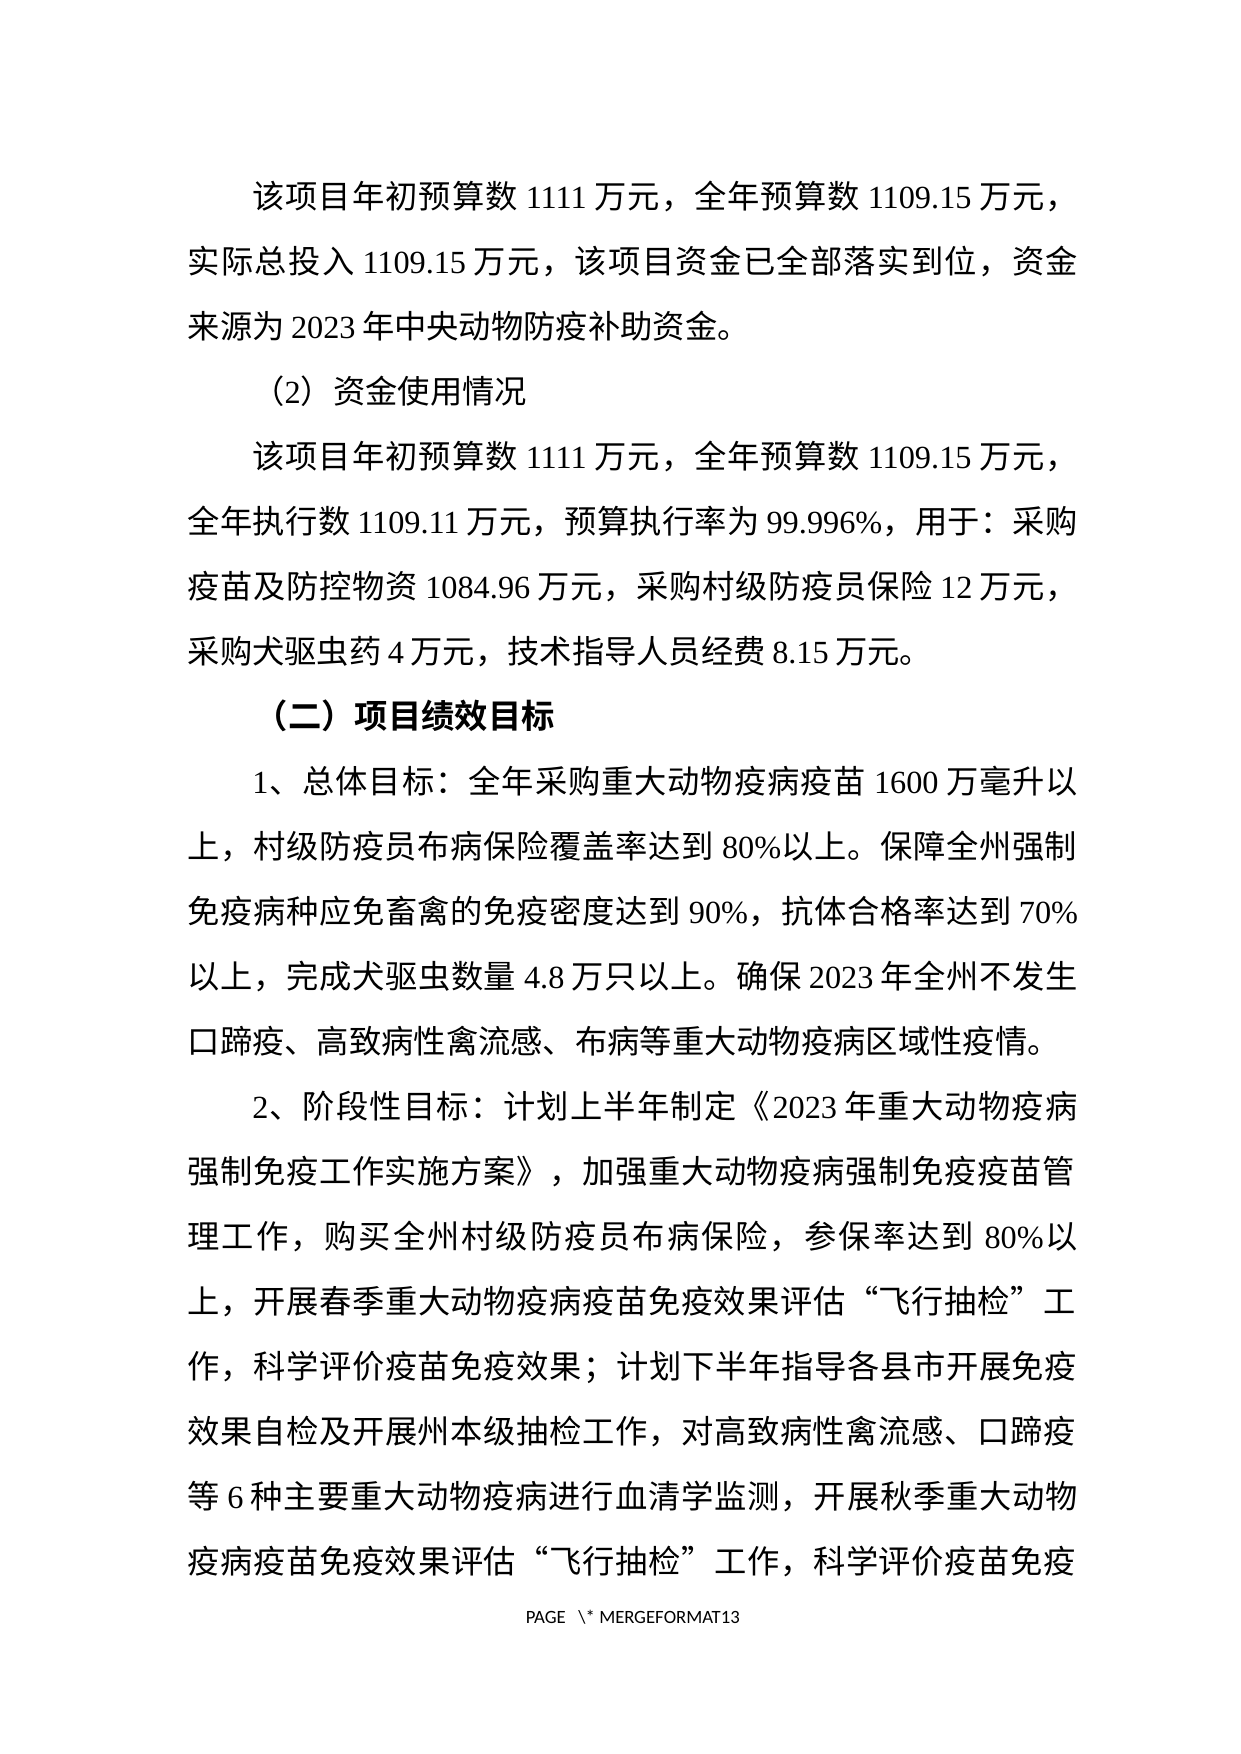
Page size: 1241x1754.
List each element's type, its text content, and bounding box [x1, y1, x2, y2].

title （2）资金使用情况 [187, 357, 1078, 422]
title 该项目年初预算数1111万元，全年预算数1109.15万元，全年执行数1109.11万元，预算执行率为99.996%，用于：采购疫苗及防控物资1084.96万元，采购村级防疫员保险12万元，采购犬驱虫药4万元，技术指导人员经费8.15万元。 [187, 422, 1078, 682]
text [187, 1072, 1078, 1592]
title 该项目年初预算数1111万元，全年预算数1109.15万元，实际总投入1109.15万元，该项目资金已全部落实到位，资金来源为2023年中央动物防疫补助资金。 [187, 162, 1078, 357]
text （二）项目绩效目标 [187, 682, 1078, 747]
title 1、总体目标：全年采购重大动物疫病疫苗1600万毫升以上，村级防疫员布病保险覆盖率达到80%以上。保障全州强制免疫病种应免畜禽的免疫密度达到90%，抗体合格率达到70%以上，完成犬驱虫数量4.8万只以上。确保2023年全州不发生口蹄疫、高致病性禽流感、布病等重大动物疫病区域性疫情。 [187, 747, 1078, 1072]
